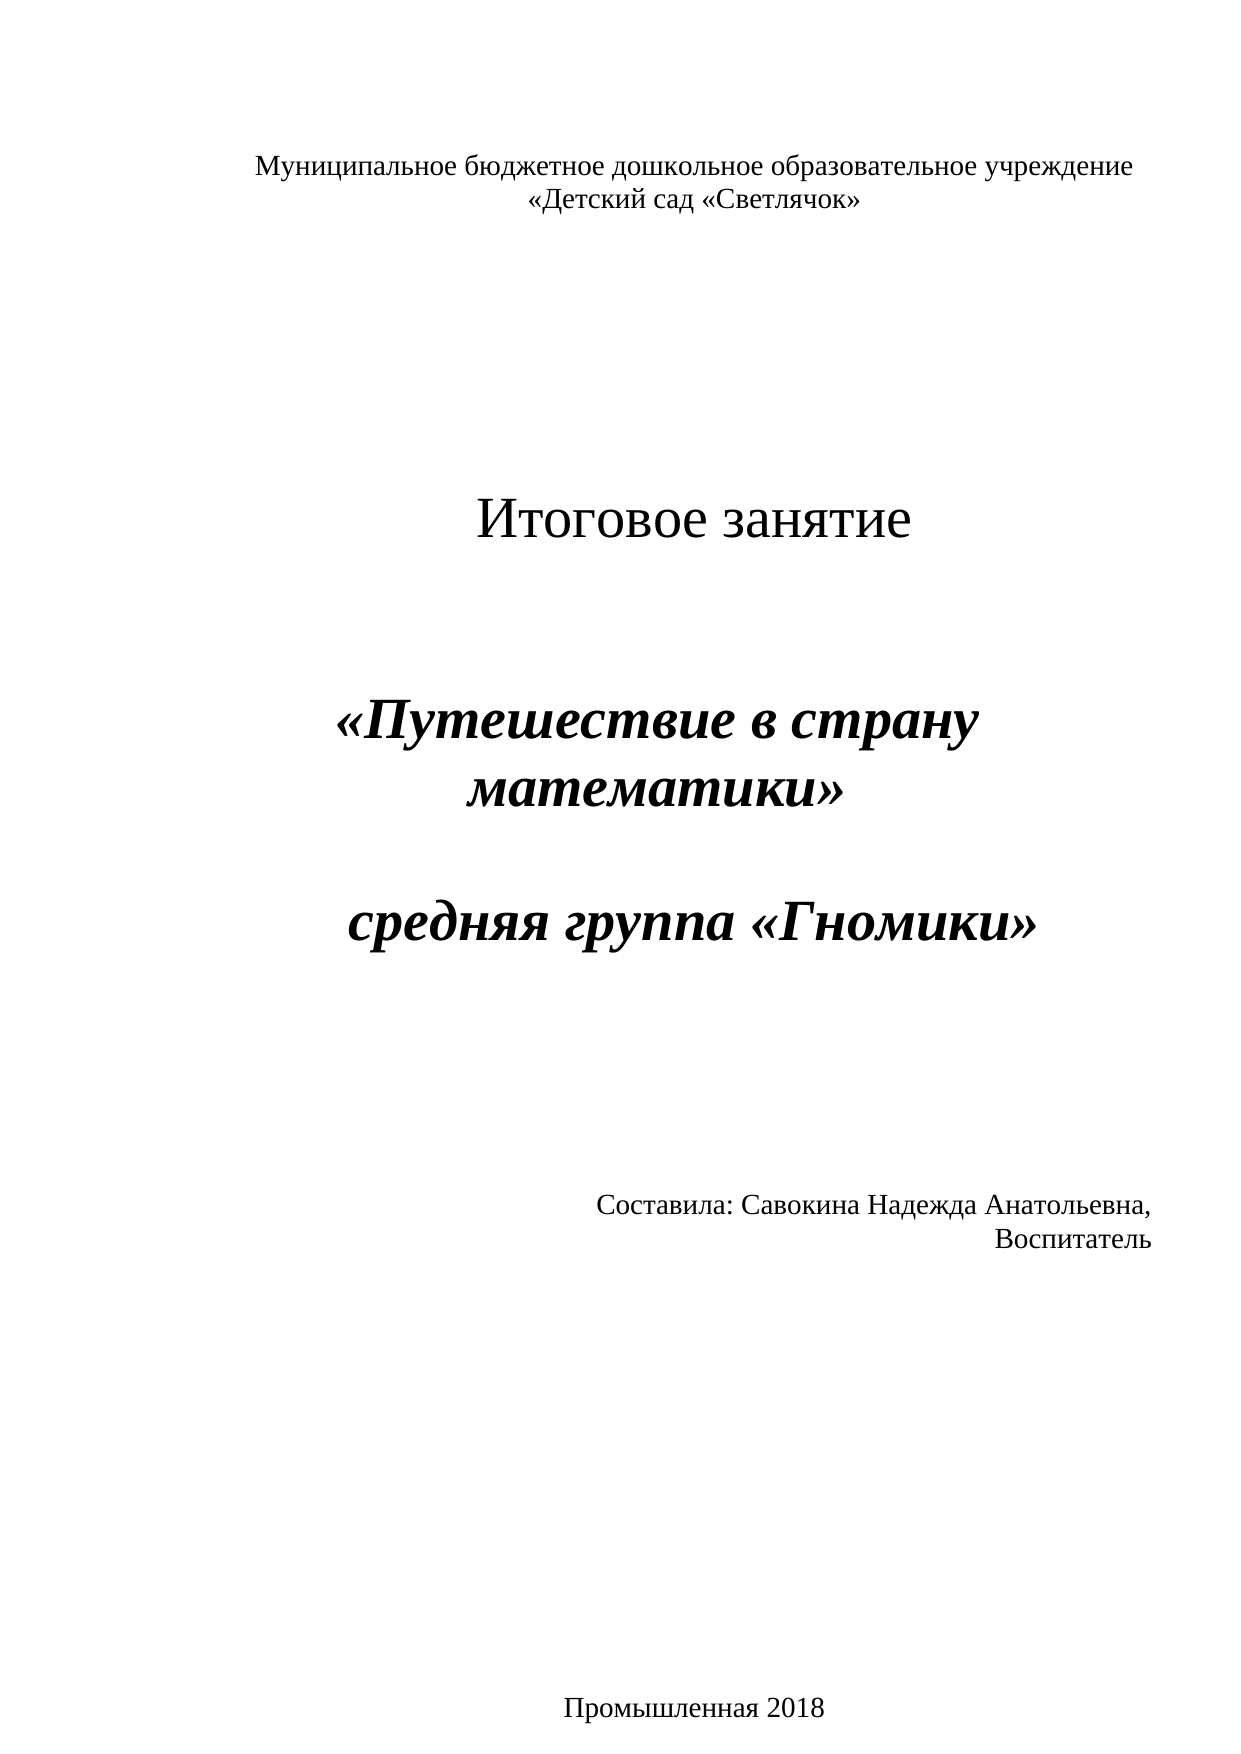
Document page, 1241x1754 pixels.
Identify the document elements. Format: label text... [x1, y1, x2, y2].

text Воспитатель [162, 1221, 1152, 1254]
text Составила: Савокина Надежда Анатольевна, [162, 1187, 1152, 1221]
text Промышленная 2018 [162, 1691, 1152, 1724]
text средняя группа «Гномики» [162, 886, 1152, 953]
text «Детский сад «Светлячок» [162, 181, 1152, 215]
text Муниципальное бюджетное дошкольное образовательное учреждение [162, 148, 1152, 181]
text «Путешествие в страну математики» [162, 684, 1152, 818]
text Итоговое занятие [162, 483, 1152, 550]
